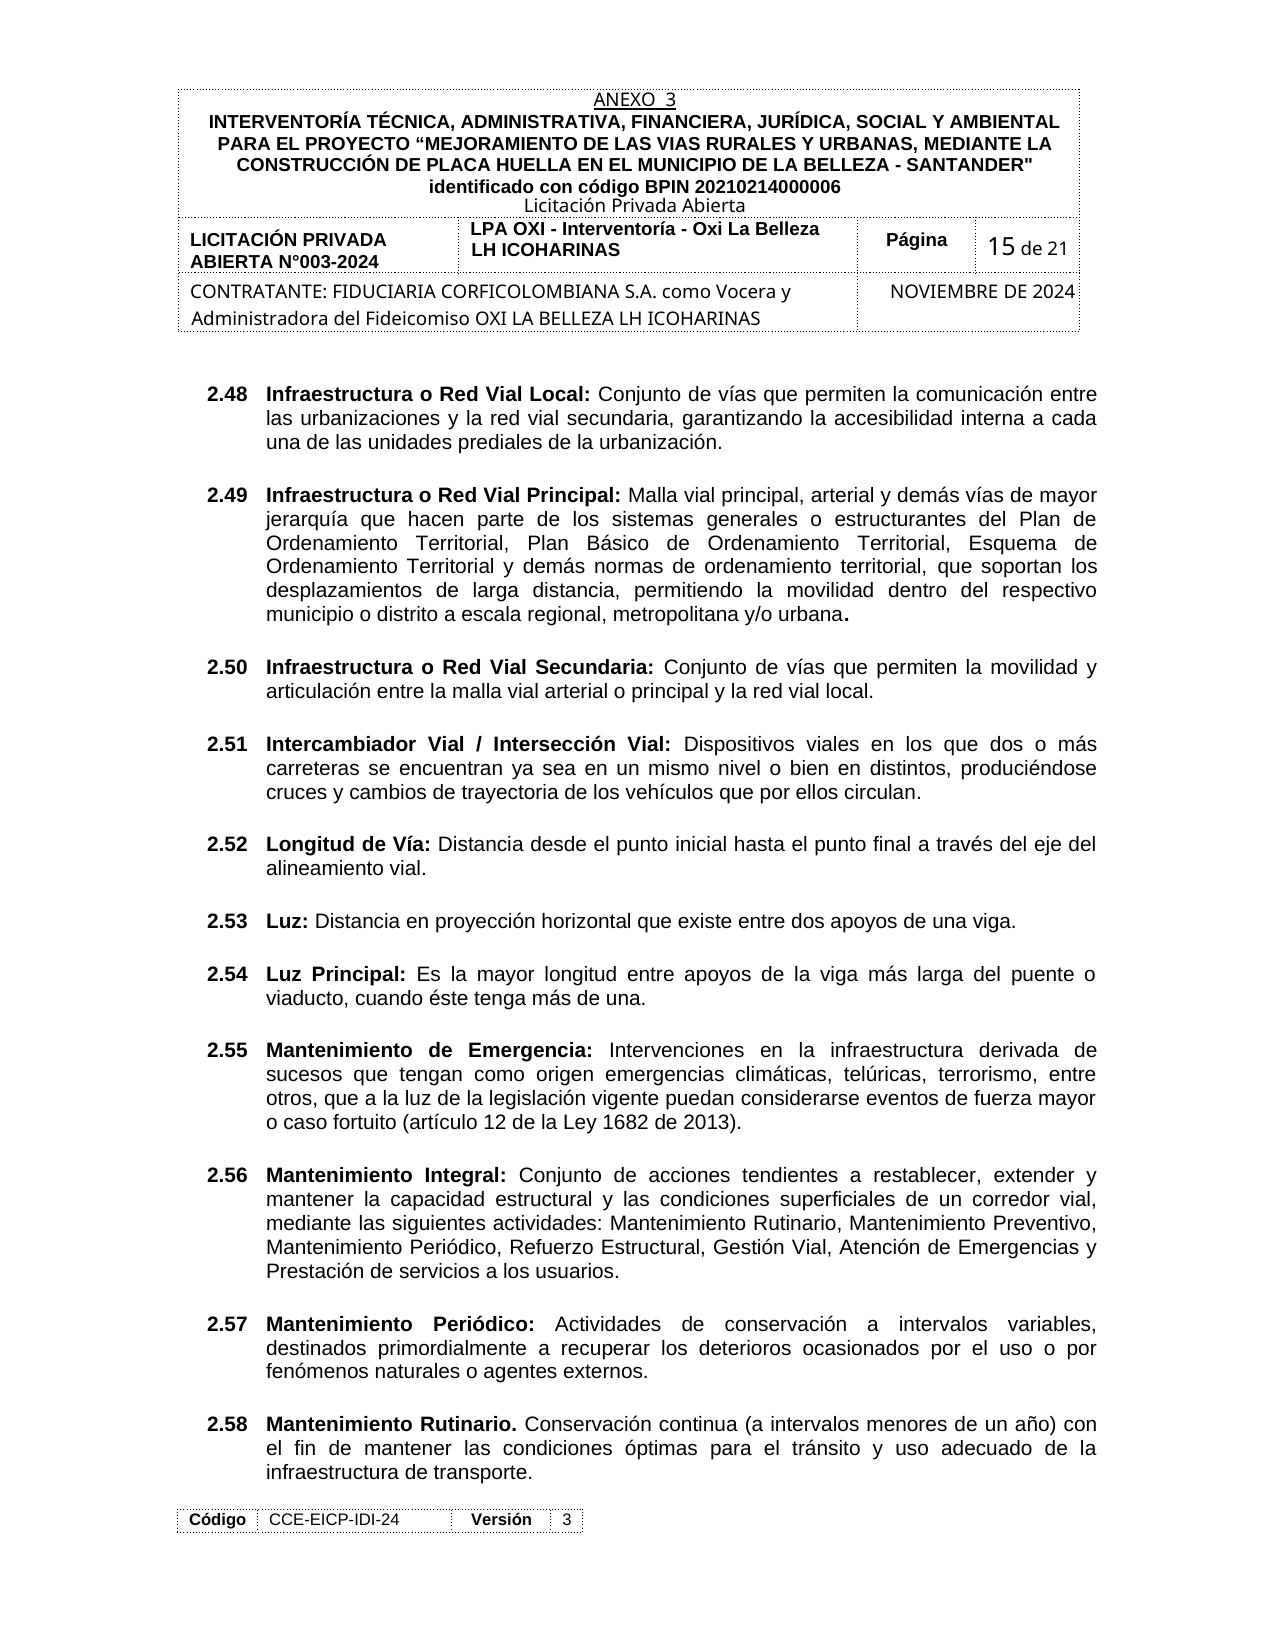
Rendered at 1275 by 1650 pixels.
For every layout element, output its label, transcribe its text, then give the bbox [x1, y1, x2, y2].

list Longitud de Vía: Distancia desde el punto inicial hasta el punto final a través del eje del alineamiento vial. [207, 832, 1098, 880]
list Mantenimiento Periódico: Actividades de conservación a intervalos variables, destinados primordialmente a recuperar los deterioros ocasionados por el uso o por fenómenos naturales o agentes externos. [207, 1311, 1098, 1383]
list Infraestructura o Red Vial Local: Conjunto de vías que permiten la comunicación entre las urbanizaciones y la red vial secundaria, garantizando la accesibilidad interna a cada una de las unidades prediales de la urbanización. [207, 382, 1098, 454]
list Mantenimiento Integral: Conjunto de acciones tendientes a restablecer, extender y mantener la capacidad estructural y las condiciones superficiales de un corredor vial, mediante las siguientes actividades: Mantenimiento Rutinario, Mantenimiento Preventivo, Mantenimiento Periódico, Refuerzo Estructural, Gestión Vial, Atención de Emergencias y Prestación de servicios a los usuarios. [207, 1163, 1098, 1283]
list Mantenimiento de Emergencia: Intervenciones en la infraestructura derivada de sucesos que tengan como origen emergencias climáticas, telúricas, terrorismo, entre otros, que a la luz de la legislación vigente puedan considerarse eventos de fuerza mayor o caso fortuito (artículo 12 de la Ley 1682 de 2013). [207, 1038, 1098, 1134]
list Luz: Distancia en proyección horizontal que existe entre dos apoyos de una viga. [207, 909, 1098, 933]
list Intercambiador Vial / Intersección Vial: Dispositivos viales en los que dos o más carreteras se encuentran ya sea en un mismo nivel o bien en distintos, produciéndose cruces y cambios de trayectoria de los vehículos que por ellos circulan. [207, 732, 1098, 803]
list Infraestructura o Red Vial Principal: Malla vial principal, arterial y demás vías de mayor jerarquía que hacen parte de los sistemas generales o estructurantes del Plan de Ordenamiento Territorial, Plan Básico de Ordenamiento Territorial, Esquema de Ordenamiento Territorial y demás normas de ordenamiento territorial, que soportan los desplazamientos de larga distancia, permitiendo la movilidad dentro del respectivo municipio o distrito a escala regional, metropolitana y/o urbana. [207, 482, 1098, 626]
list Mantenimiento Rutinario. Conservación continua (a intervalos menores de un año) con el fin de mantener las condiciones óptimas para el tránsito y uso adecuado de la infraestructura de transporte. [207, 1412, 1098, 1484]
list Luz Principal: Es la mayor longitud entre apoyos de la viga más larga del puente o viaducto, cuando éste tenga más de una. [207, 962, 1098, 1009]
list Infraestructura o Red Vial Secundaria: Conjunto de vías que permiten la movilidad y articulación entre la malla vial arterial o principal y la red vial local. [207, 655, 1098, 703]
